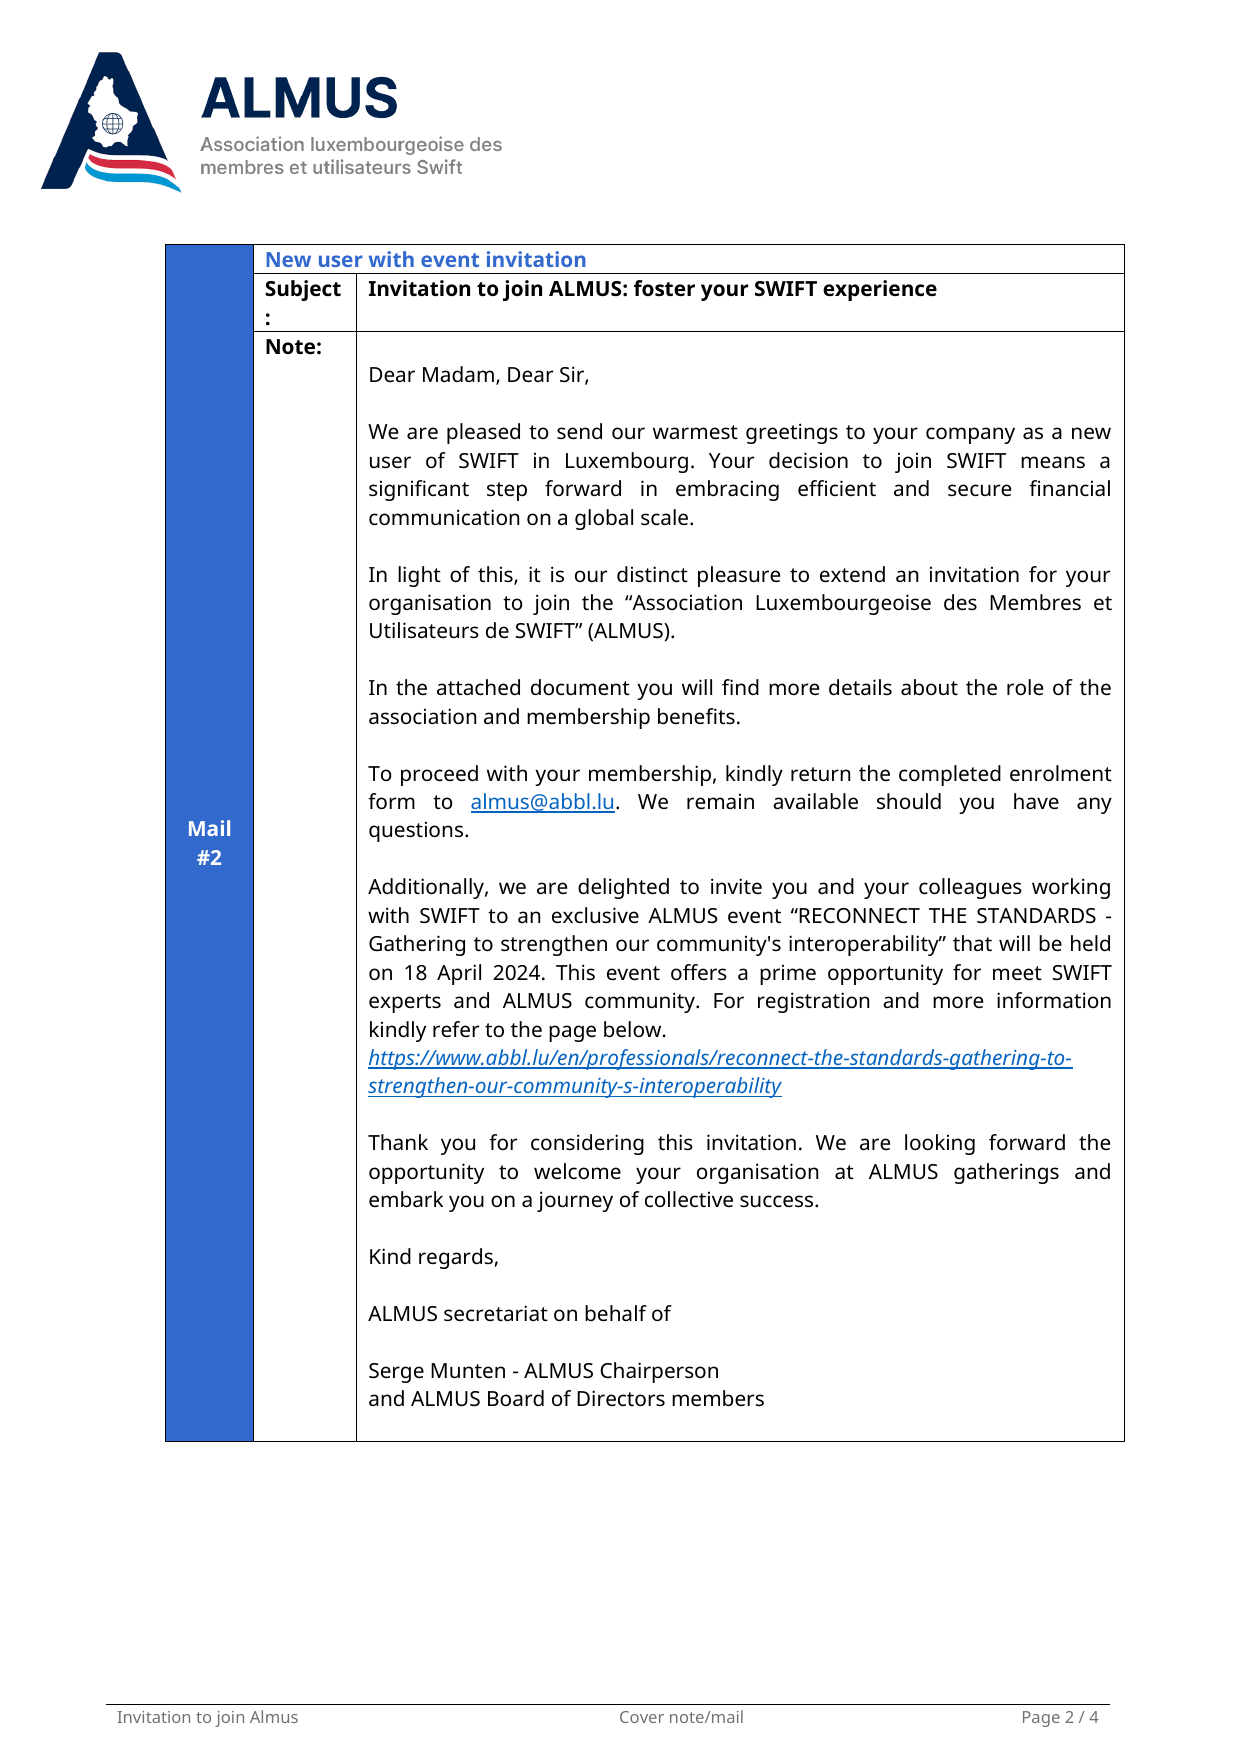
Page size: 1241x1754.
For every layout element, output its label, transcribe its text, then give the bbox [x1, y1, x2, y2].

table_cell Subject: [254, 274, 356, 331]
table_cell Note: [254, 332, 356, 1441]
table_header New user with event invitation [254, 245, 1124, 273]
table_cell Invitation to join ALMUS: foster your SWIFT experience [357, 274, 1124, 331]
picture [33, 46, 503, 195]
table_header Mail #2 [166, 245, 253, 1441]
table_cell Dear Madam, Dear Sir, We are pleased to send our warmest greetings to your company as a new user of SWIFT in Luxembourg. Your decision to join SWIFT means a significant step forward in embracing efficient and secure financial communication on a global scale. In light of this, it is our distinct pleasure to extend an invitation for your organisation to join the “Association Luxembourgeoise des Membres et Utilisateurs de SWIFT” (ALMUS). In the attached document you will find more details about the role of the association and membership benefits. To proceed with your membership, kindly return the completed enrolment form to almus@abbl.lu. We remain available should you have any questions. Additionally, we are delighted to invite you and your colleagues working with SWIFT to an exclusive ALMUS event “RECONNECT THE STANDARDS - Gathering to strengthen our community's interoperability” that will be held on 18 April 2024. This event offers a prime opportunity for meet SWIFT experts and ALMUS community. For registration and more information kindly refer to the page below. https://www.abbl.lu/en/professionals/reconnect-the-standards-gathering-to-strengthen-our-community-s-interoperability Thank you for considering this invitation. We are looking forward the opportunity to welcome your organisation at ALMUS gatherings and embark you on a journey of collective success. Kind regards, ALMUS secretariat on behalf of Serge Munten - ALMUS Chairperson and ALMUS Board of Directors members [357, 332, 1124, 1441]
